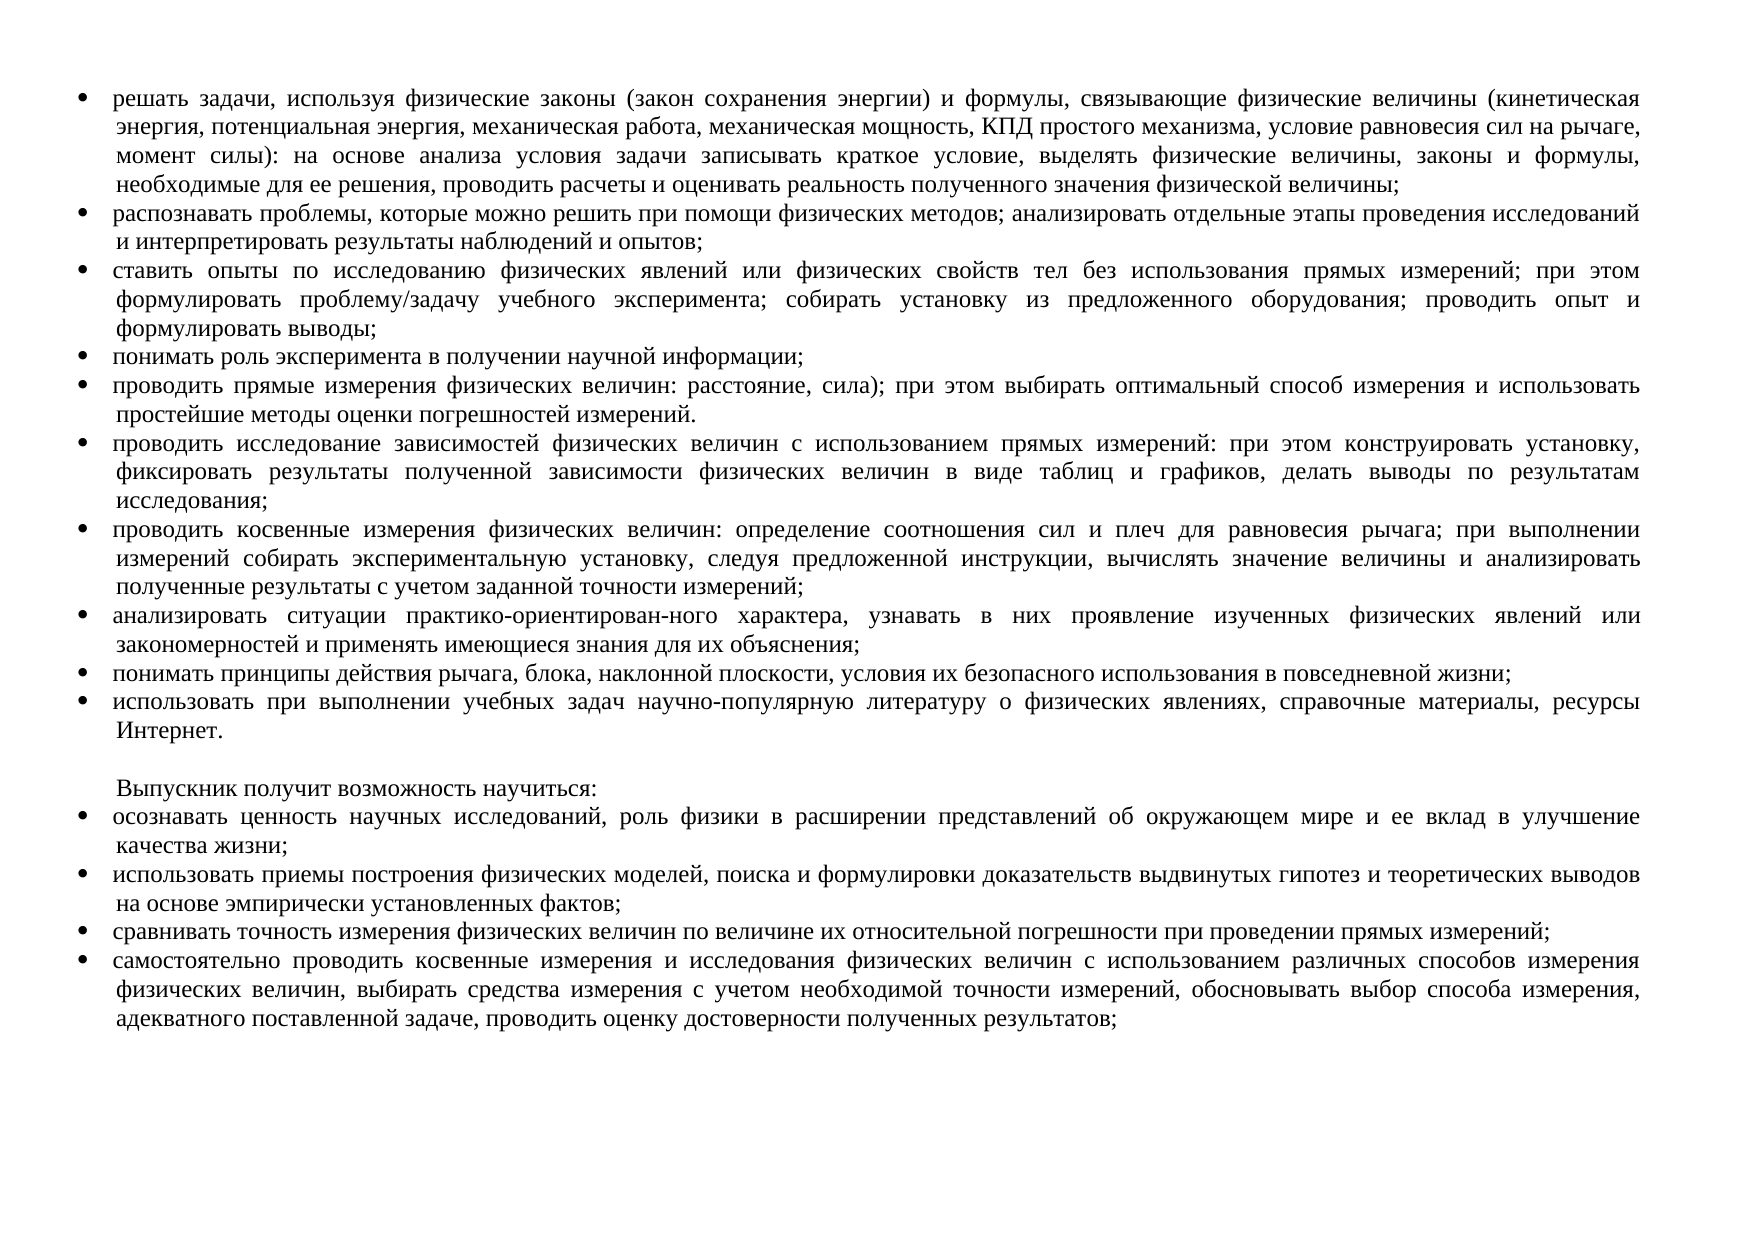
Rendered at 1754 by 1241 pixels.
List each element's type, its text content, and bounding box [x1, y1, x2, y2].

list понимать роль эксперимента в получении научной информации; [78, 341, 1642, 370]
list проводить исследование зависимостей физических величин с использованием прямых измерений: при этом конструировать установку, фиксировать результаты полученной зависимости физических величин в виде таблиц и графиков, делать выводы по результатам исследования; [78, 428, 1642, 514]
list самостоятельно проводить косвенные измерения и исследования физических величин с использованием различных способов измерения физических величин, выбирать средства измерения с учетом необходимой точности измерений, обосновывать выбор способа измерения, адекватного поставленной задаче, проводить оценку достоверности полученных результатов; [78, 945, 1642, 1031]
list осознавать ценность научных исследований, роль физики в расширении представлений об окружающем мире и ее вклад в улучшение качества жизни; [78, 801, 1642, 859]
list использовать приемы построения физических моделей, поиска и формулировки доказательств выдвинутых гипотез и теоретических выводов на основе эмпирически установленных фактов; [78, 859, 1642, 916]
list решать задачи, используя физические законы (закон сохранения энергии) и формулы, связывающие физические величины (кинетическая энергия, потенциальная энергия, механическая работа, механическая мощность, КПД простого механизма, условие равновесия сил на рычаге, момент силы): на основе анализа условия задачи записывать краткое условие, выделять физические величины, законы и формулы, необходимые для ее решения, проводить расчеты и оценивать реальность полученного значения физической величины; [78, 83, 1642, 198]
list анализировать ситуации практико-ориентирован-ного характера, узнавать в них проявление изученных физических явлений или закономерностей и применять имеющиеся знания для их объяснения; [78, 600, 1642, 658]
list понимать принципы действия рычага, блока, наклонной плоскости, условия их безопасного использования в повседневной жизни; [78, 658, 1642, 686]
list использовать при выполнении учебных задач научно-популярную литературу о физических явлениях, справочные материалы, ресурсы Интернет. [78, 686, 1642, 744]
list распознавать проблемы, которые можно решить при помощи физических методов; анализировать отдельные этапы проведения исследований и интерпретировать результаты наблюдений и опытов; [78, 198, 1642, 255]
list сравнивать точность измерения физических величин по величине их относительной погрешности при проведении прямых измерений; [78, 916, 1642, 945]
text Выпускник получит возможность научиться: [116, 773, 1642, 801]
list проводить прямые измерения физических величин: расстояние, сила); при этом выбирать оптимальный способ измерения и использовать простейшие методы оценки погрешностей измерений. [78, 370, 1642, 428]
list проводить косвенные измерения физических величин: определение соотношения сил и плеч для равновесия рычага; при выполнении измерений собирать экспериментальную установку, следуя предложенной инструкции, вычислять значение величины и анализировать полученные результаты с учетом заданной точности измерений; [78, 514, 1642, 600]
list ставить опыты по исследованию физических явлений или физических свойств тел без использования прямых измерений; при этом формулировать проблему/задачу учебного эксперимента; собирать установку из предложенного оборудования; проводить опыт и формулировать выводы; [78, 255, 1642, 341]
